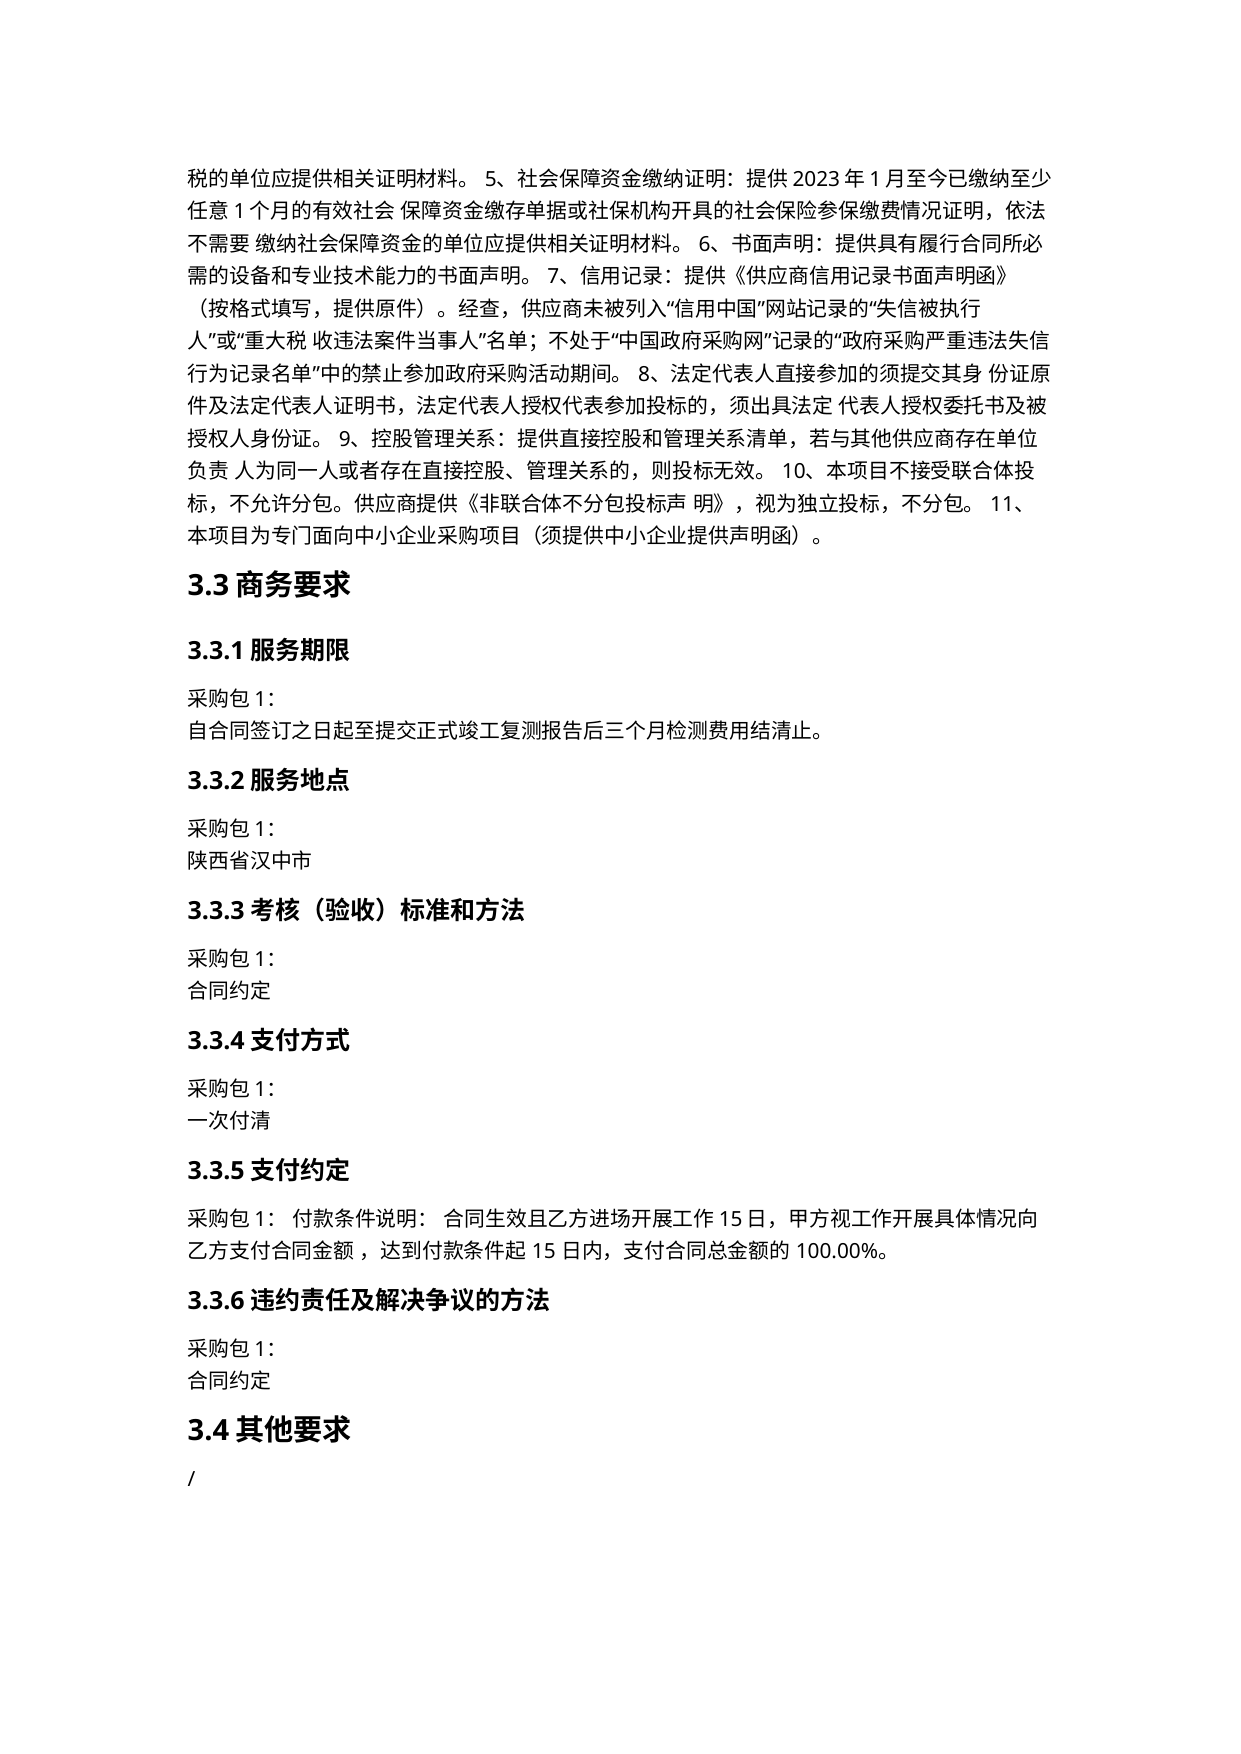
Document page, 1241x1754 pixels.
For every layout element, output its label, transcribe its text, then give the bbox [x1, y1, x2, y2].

text 采购包1： [187, 1072, 1053, 1104]
text 3.4其他要求 [187, 1397, 1053, 1462]
text 采购包1： [187, 682, 1053, 714]
text 陕西省汉中市 [187, 844, 1053, 877]
text 3.3.2服务地点 [187, 747, 1053, 812]
text 采购包1： 付款条件说明： 合同生效且乙方进场开展工作15日，甲方视工作开展具体情况向乙方支付合同金额 ，达到付款条件起 15 日内，支付合同总金额的 100.00%。 [187, 1202, 1053, 1267]
text 3.3.4支付方式 [187, 1007, 1053, 1072]
text 3.3.1服务期限 [187, 617, 1053, 682]
text 3.3.6违约责任及解决争议的方法 [187, 1267, 1053, 1332]
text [187, 162, 1053, 552]
text 3.3商务要求 [187, 552, 1053, 617]
text 采购包1： [187, 942, 1053, 974]
text / [187, 1462, 1053, 1494]
text 合同约定 [187, 974, 1053, 1007]
text 采购包1： [187, 1332, 1053, 1364]
text 3.3.5支付约定 [187, 1137, 1053, 1202]
text 采购包1： [187, 812, 1053, 844]
text 自合同签订之日起至提交正式竣工复测报告后三个月检测费用结清止。 [187, 714, 1053, 747]
text 合同约定 [187, 1364, 1053, 1397]
text 一次付清 [187, 1104, 1053, 1137]
text 3.3.3考核（验收）标准和方法 [187, 877, 1053, 942]
